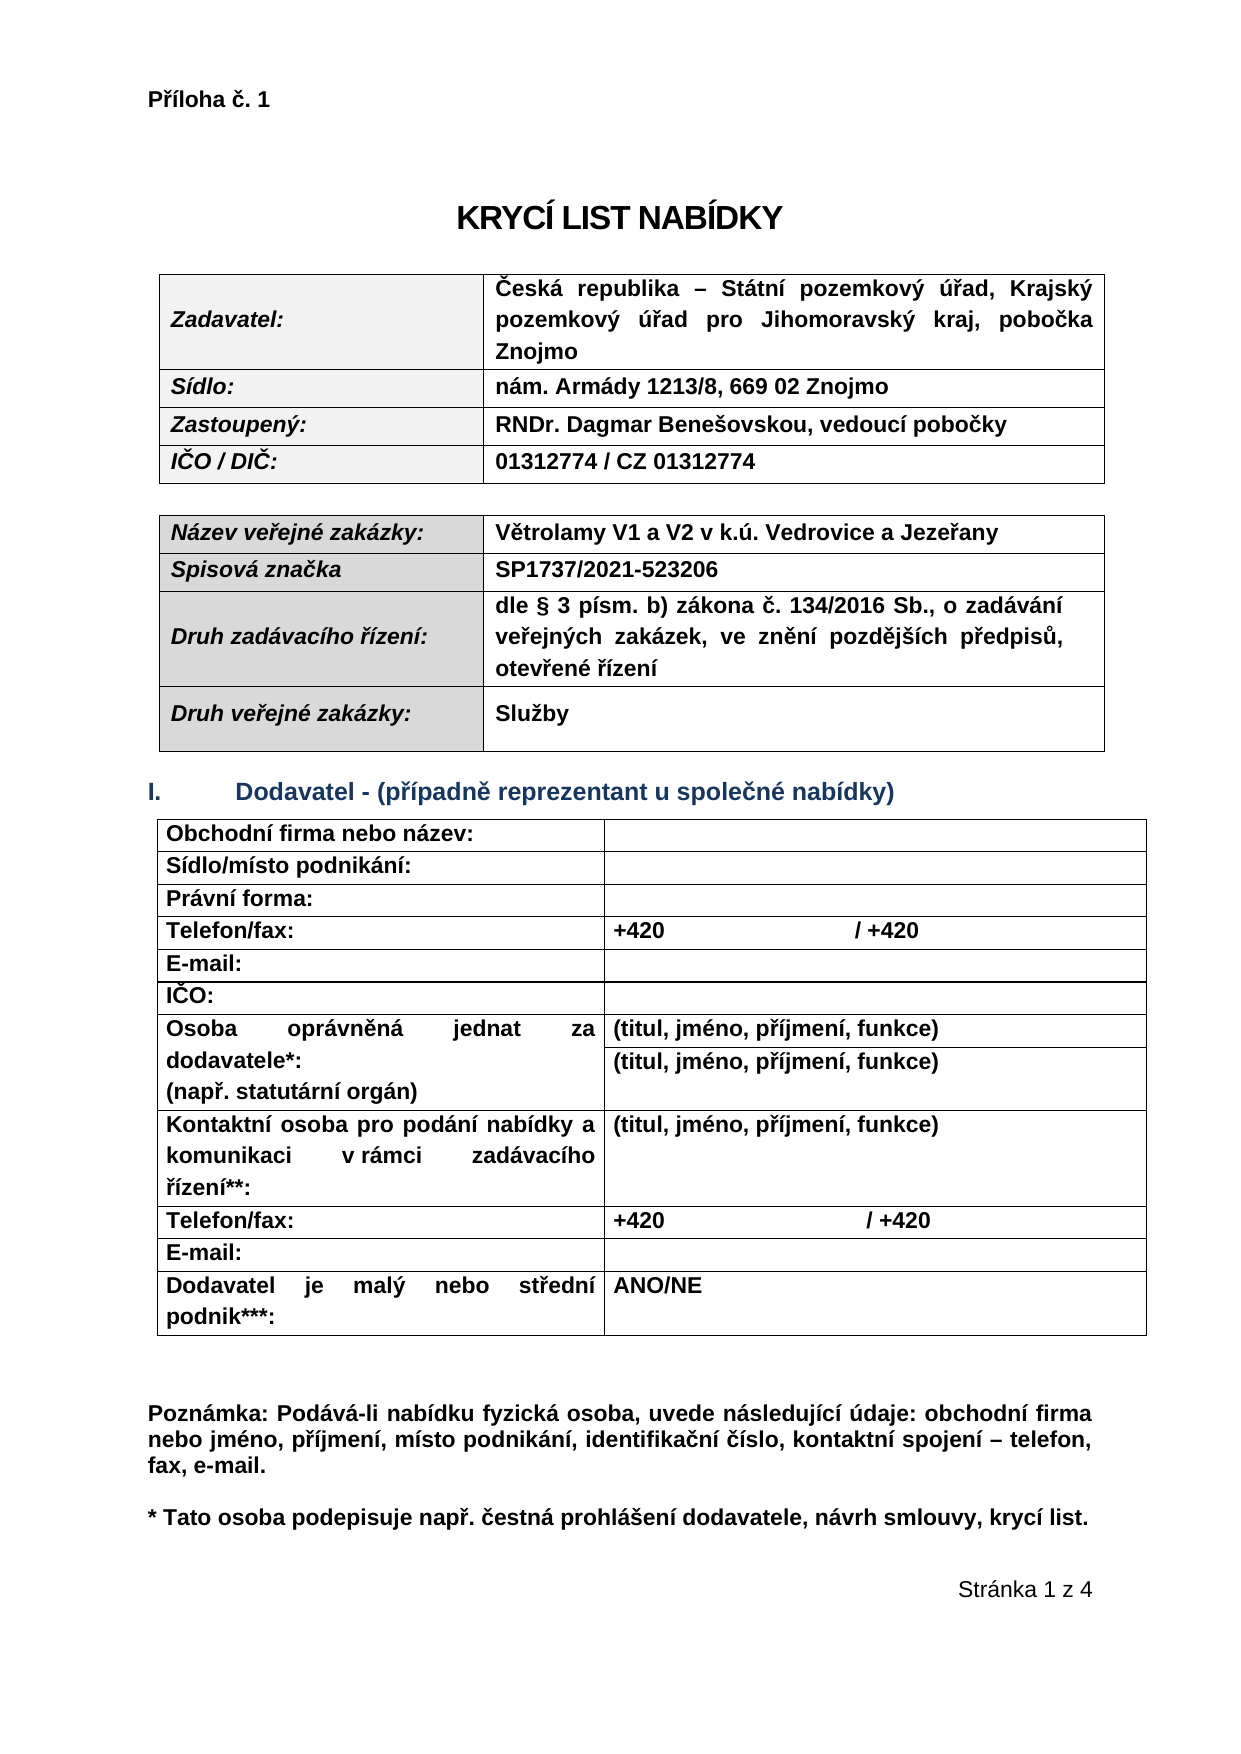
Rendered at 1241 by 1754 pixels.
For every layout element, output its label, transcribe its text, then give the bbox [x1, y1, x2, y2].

table_cell SP1737/2021-523206 [484, 554, 1104, 591]
table_header Česká republika – Státní pozemkový úřad, Krajský pozemkový úřad pro Jihomoravský kraj, pobočka Znojmo [484, 275, 1104, 369]
table_cell Spisová značka [160, 554, 483, 591]
table_cell nám. Armády 1213/8, 669 02 Znojmo [484, 370, 1104, 407]
table_cell Zastoupený: [160, 408, 483, 445]
table_cell IČO / DIČ: [160, 446, 483, 482]
table_cell (titul, jméno, příjmení, funkce) [605, 1048, 1146, 1110]
table_cell Telefon/fax: [158, 917, 604, 949]
table_cell [605, 885, 1146, 916]
subtitle Dodavatel - (případně reprezentant u společné nabídky) [148, 777, 1093, 806]
title Krycí list nabídky [148, 198, 1093, 236]
table_cell +420 / +420 [605, 1207, 1146, 1238]
table_header Název veřejné zakázky: [160, 516, 483, 553]
table_cell [605, 983, 1146, 1014]
table_cell IČO: [158, 983, 604, 1014]
table_cell dle § 3 písm. b) zákona č. 134/2016 Sb., o zadávání veřejných zakázek, ve znění pozdějších předpisů, otevřené řízení [484, 592, 1104, 686]
table_cell ANO/NE [605, 1272, 1146, 1335]
table_cell (titul, jméno, příjmení, funkce) [605, 1111, 1146, 1206]
text * Tato osoba podepisuje např. čestná prohlášení dodavatele, návrh smlouvy, krycí list. [148, 1504, 1093, 1530]
table_cell Sídlo/místo podnikání: [158, 852, 604, 884]
table_cell Telefon/fax: [158, 1207, 604, 1238]
table_cell Sídlo: [160, 370, 483, 407]
table_cell [605, 1239, 1146, 1271]
table_cell Právní forma: [158, 885, 604, 916]
table_cell [605, 852, 1146, 884]
table_cell Osoba oprávněná jednat za dodavatele*: (např. statutární orgán) [158, 1015, 604, 1110]
table_header Zadavatel: [160, 275, 483, 369]
table_header Obchodní firma nebo název: [158, 820, 604, 851]
table_cell +420 / +420 [605, 917, 1146, 949]
table_cell Druh zadávacího řízení: [160, 592, 483, 686]
table_cell Kontaktní osoba pro podání nabídky a komunikaci v rámci zadávacího řízení**: [158, 1111, 604, 1206]
table_header Větrolamy V1 a V2 v k.ú. Vedrovice a Jezeřany [484, 516, 1104, 553]
table_cell (titul, jméno, příjmení, funkce) [605, 1015, 1146, 1047]
table_cell Služby [484, 687, 1104, 751]
table_header [605, 820, 1146, 851]
table_cell [605, 950, 1146, 981]
table_cell 01312774 / CZ 01312774 [484, 446, 1104, 482]
table_cell Druh veřejné zakázky: [160, 687, 483, 751]
table_cell RNDr. Dagmar Benešovskou, vedoucí pobočky [484, 408, 1104, 445]
table_cell E-mail: [158, 1239, 604, 1271]
table_cell E-mail: [158, 950, 604, 981]
table_cell Dodavatel je malý nebo střední podnik***: [158, 1272, 604, 1335]
text Poznámka: Podává-li nabídku fyzická osoba, uvede následující údaje: obchodní firma nebo jméno, příjmení, místo podnikání, identifikační číslo, kontaktní spojení – telefon, fax, e-mail. [148, 1400, 1093, 1479]
